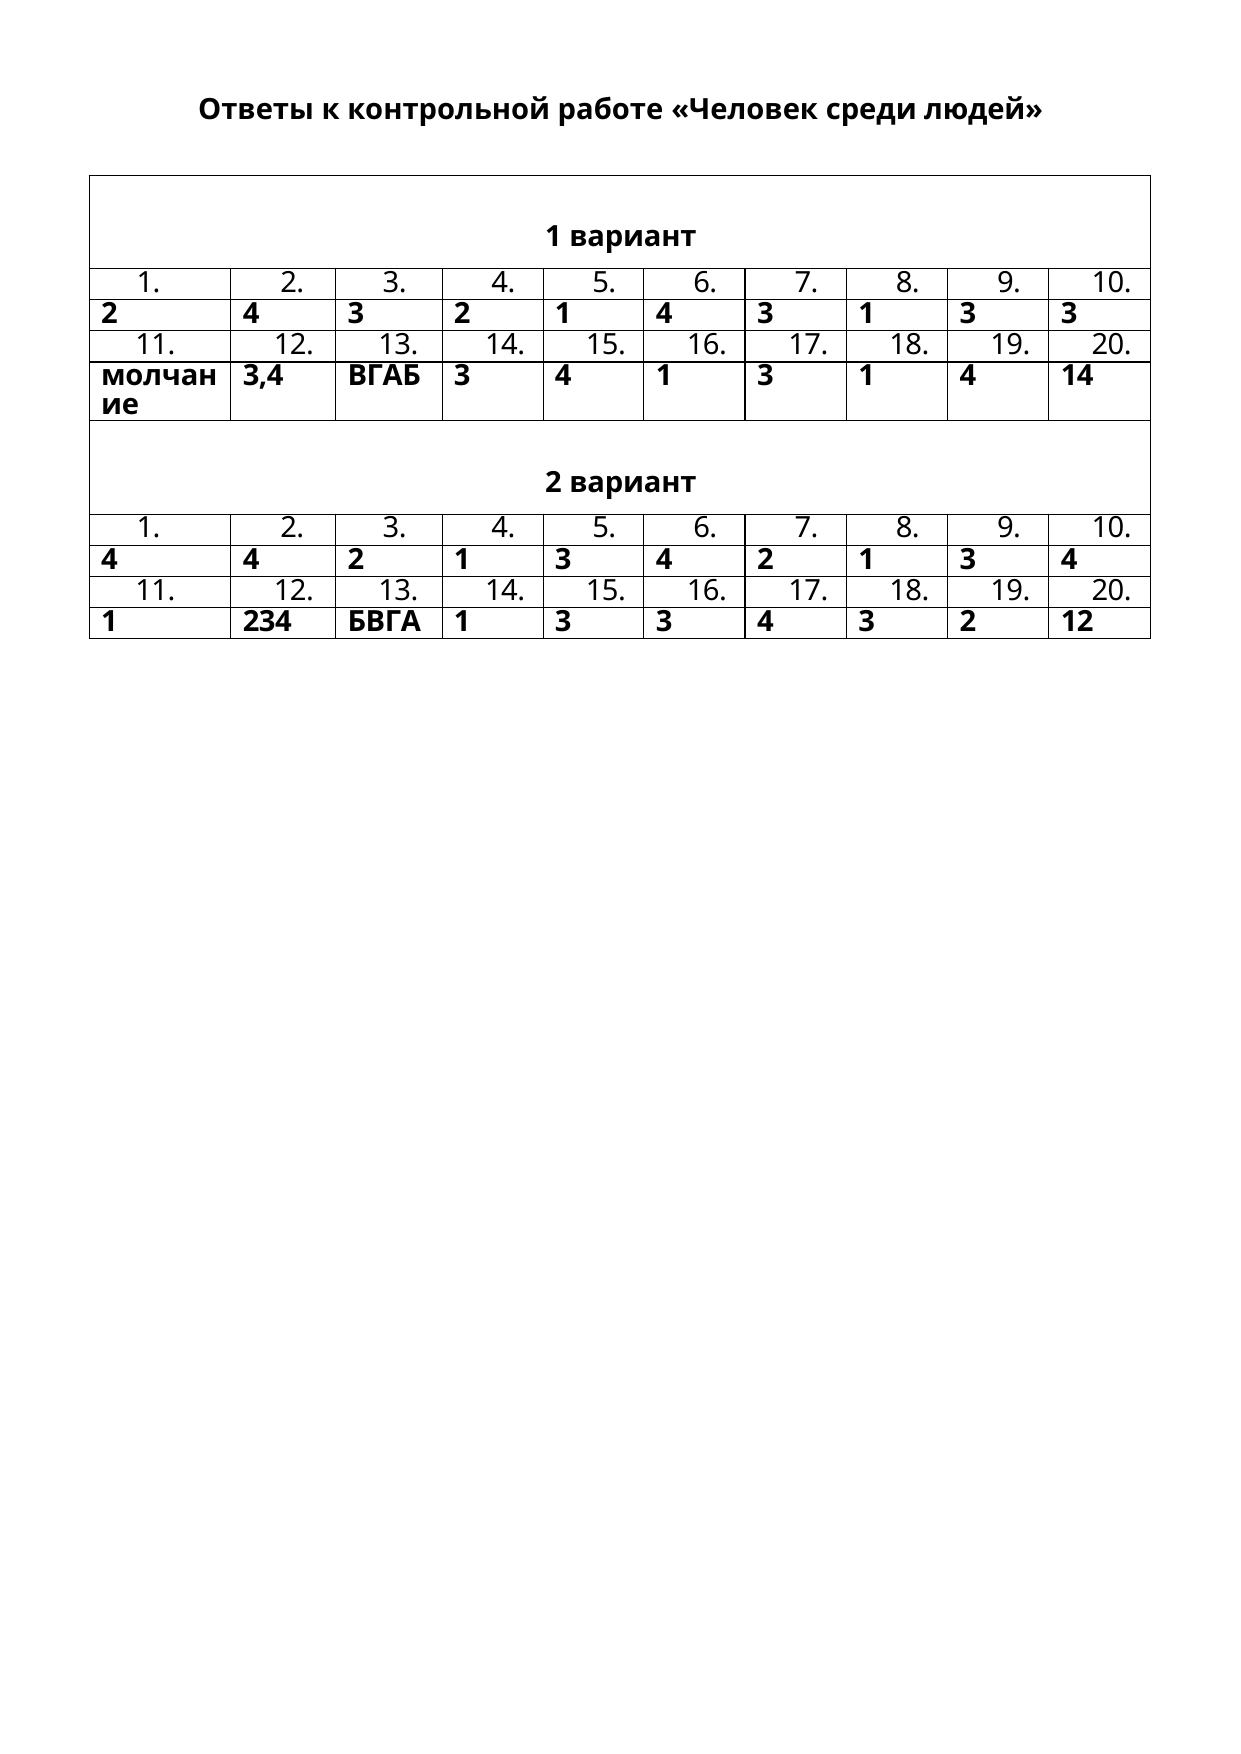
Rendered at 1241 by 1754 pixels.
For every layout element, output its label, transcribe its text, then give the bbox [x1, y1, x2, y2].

table_cell 7. [746, 515, 846, 545]
table_cell 15. [544, 577, 643, 607]
table_cell 1. [90, 515, 230, 545]
table_cell 1 [847, 546, 947, 576]
table_cell 12. [231, 577, 335, 607]
table_cell 17. [746, 331, 846, 361]
table_cell 6. [644, 269, 744, 299]
table_cell 4. [443, 515, 543, 545]
table_cell 3. [336, 269, 442, 299]
table_cell 17. [746, 577, 846, 607]
table_cell 4 [544, 363, 643, 420]
table_cell 6. [644, 515, 744, 545]
table_cell 7. [746, 269, 846, 299]
table_cell 13. [336, 577, 442, 607]
table_cell 16. [644, 577, 744, 607]
table_cell 19. [948, 331, 1048, 361]
table_cell 15. [544, 331, 643, 361]
table_cell 3 [847, 608, 947, 638]
table_cell 9. [948, 269, 1048, 299]
table_cell 20. [1049, 331, 1150, 361]
table_cell 3 [443, 363, 543, 420]
table_cell 3 [948, 546, 1048, 576]
table_cell 1 [847, 300, 947, 330]
table_cell 10. [1049, 269, 1150, 299]
table_cell 20. [1049, 577, 1150, 607]
table_cell 3,4 [231, 363, 335, 420]
table_cell 1 [544, 300, 643, 330]
table_cell 3 [746, 363, 846, 420]
table_cell 2 [443, 300, 543, 330]
table_cell 5. [544, 515, 643, 545]
table_cell 13. [336, 331, 442, 361]
table_cell 8. [847, 515, 947, 545]
table_cell 3 [544, 546, 643, 576]
table_cell 4 [948, 363, 1048, 420]
table_cell 4 [644, 546, 744, 576]
table_cell 18. [847, 577, 947, 607]
table_cell 11. [90, 331, 230, 361]
table_cell 16. [644, 331, 744, 361]
table_cell 3 [644, 608, 744, 638]
table_cell 1 [443, 608, 543, 638]
table_cell 8. [847, 269, 947, 299]
table_cell 2 [746, 546, 846, 576]
table_cell 4 [231, 546, 335, 576]
table_cell 12. [231, 331, 335, 361]
table_cell ВГАБ [336, 363, 442, 420]
table_cell 4 [746, 608, 846, 638]
table_cell 1. [90, 269, 230, 299]
text Ответы к контрольной работе «Человек среди людей» [74, 88, 1167, 128]
table_cell БВГА [336, 608, 442, 638]
table_cell 234 [231, 608, 335, 638]
table_cell 18. [847, 331, 947, 361]
table_cell 3 [746, 300, 846, 330]
table_cell 14. [443, 331, 543, 361]
table_header 1 вариант [90, 176, 1150, 268]
table_cell 3. [336, 515, 442, 545]
table_cell 9. [948, 515, 1048, 545]
table_cell 5. [544, 269, 643, 299]
table_cell 2 вариант [90, 421, 1150, 513]
table_cell 10. [1049, 515, 1150, 545]
table_cell 4 [90, 546, 230, 576]
table_cell 1 [847, 363, 947, 420]
table_cell 14 [1049, 363, 1150, 420]
table_cell 1 [644, 363, 744, 420]
table_cell 1 [90, 608, 230, 638]
table_cell 11. [90, 577, 230, 607]
table_cell 2 [90, 300, 230, 330]
table_cell 3 [544, 608, 643, 638]
table_cell 2 [948, 608, 1048, 638]
table_cell 2. [231, 515, 335, 545]
table_cell 4. [443, 269, 543, 299]
table_cell 4 [231, 300, 335, 330]
table_cell 3 [336, 300, 442, 330]
table_cell 1 [443, 546, 543, 576]
table_cell 2 [336, 546, 442, 576]
table_cell 4 [644, 300, 744, 330]
table_cell 4 [1049, 546, 1150, 576]
table_cell 2. [231, 269, 335, 299]
table_cell 12 [1049, 608, 1150, 638]
table_cell 19. [948, 577, 1048, 607]
table_cell 3 [1049, 300, 1150, 330]
table_cell молчание [90, 363, 230, 420]
table_cell 14. [443, 577, 543, 607]
table_cell 3 [948, 300, 1048, 330]
